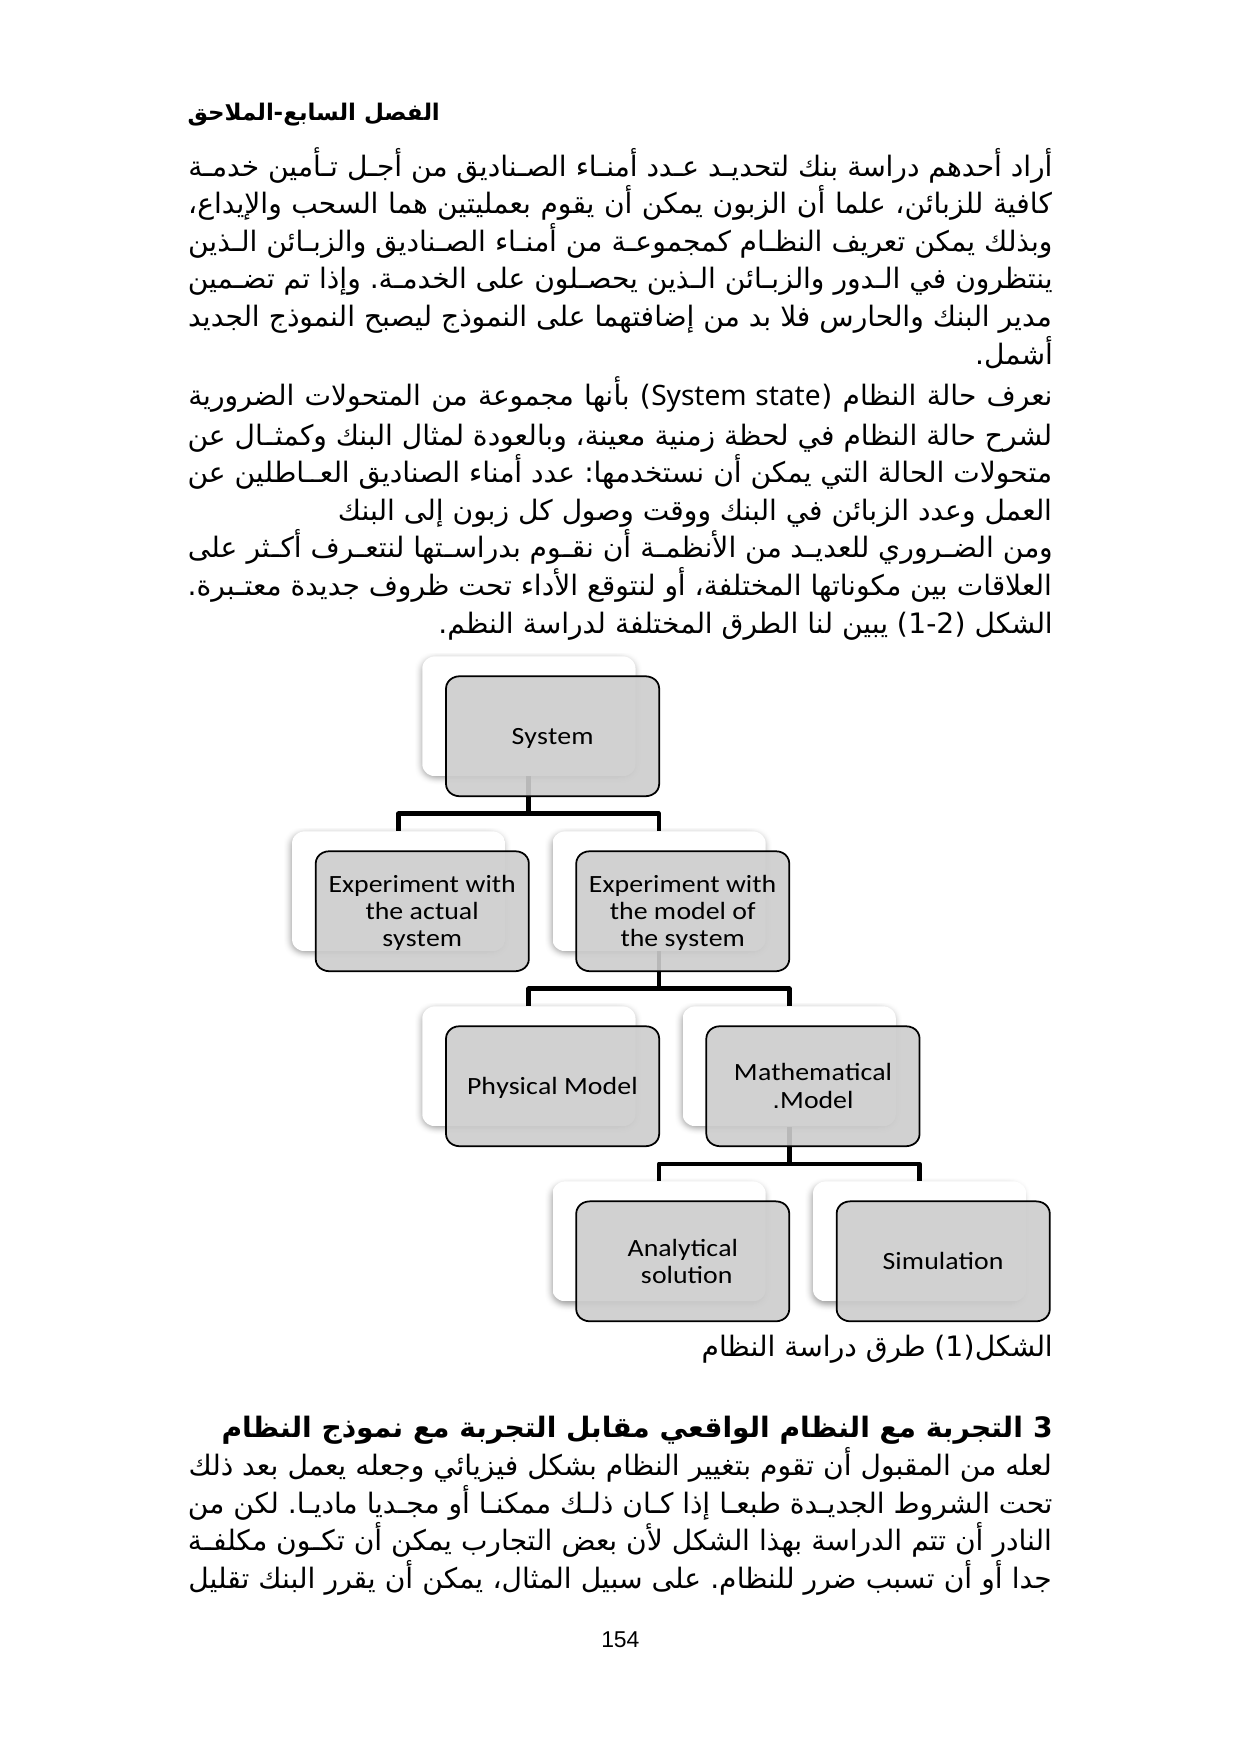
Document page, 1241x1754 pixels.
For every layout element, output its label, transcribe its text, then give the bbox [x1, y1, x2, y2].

text 3 التجربة مع النظام الواقعي مقابل التجربة مع نموذج النظام [187, 1412, 1053, 1444]
text نعرف حالة النظام (System state) بأنها مجموعة من المتحولات الضرورية لشرح حالة النظام في لحظة زمنية معينة، وبالعودة لمثال البنك وكمثال عن متحولات الحالة التي يمكن أن نستخدمها: عدد أمناء الصناديق العاطلين عن العمل وعدد الزبائن في البنك ووقت وصول كل زبون إلى البنك [187, 376, 1053, 527]
text الشكل(1) طرق دراسة النظام [187, 1330, 1053, 1363]
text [187, 150, 1053, 371]
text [187, 1449, 1053, 1595]
text ومن الضروري للعديد من الأنظمة أن نقوم بدراستها لنتعرف أكثر على العلاقات بين مكوناتها المختلفة، أو لنتوقع الأداء تحت ظروف جديدة معتبرة. الشكل (2-1) يبين لنا الطرق المختلفة لدراسة النظم. [187, 532, 1053, 639]
